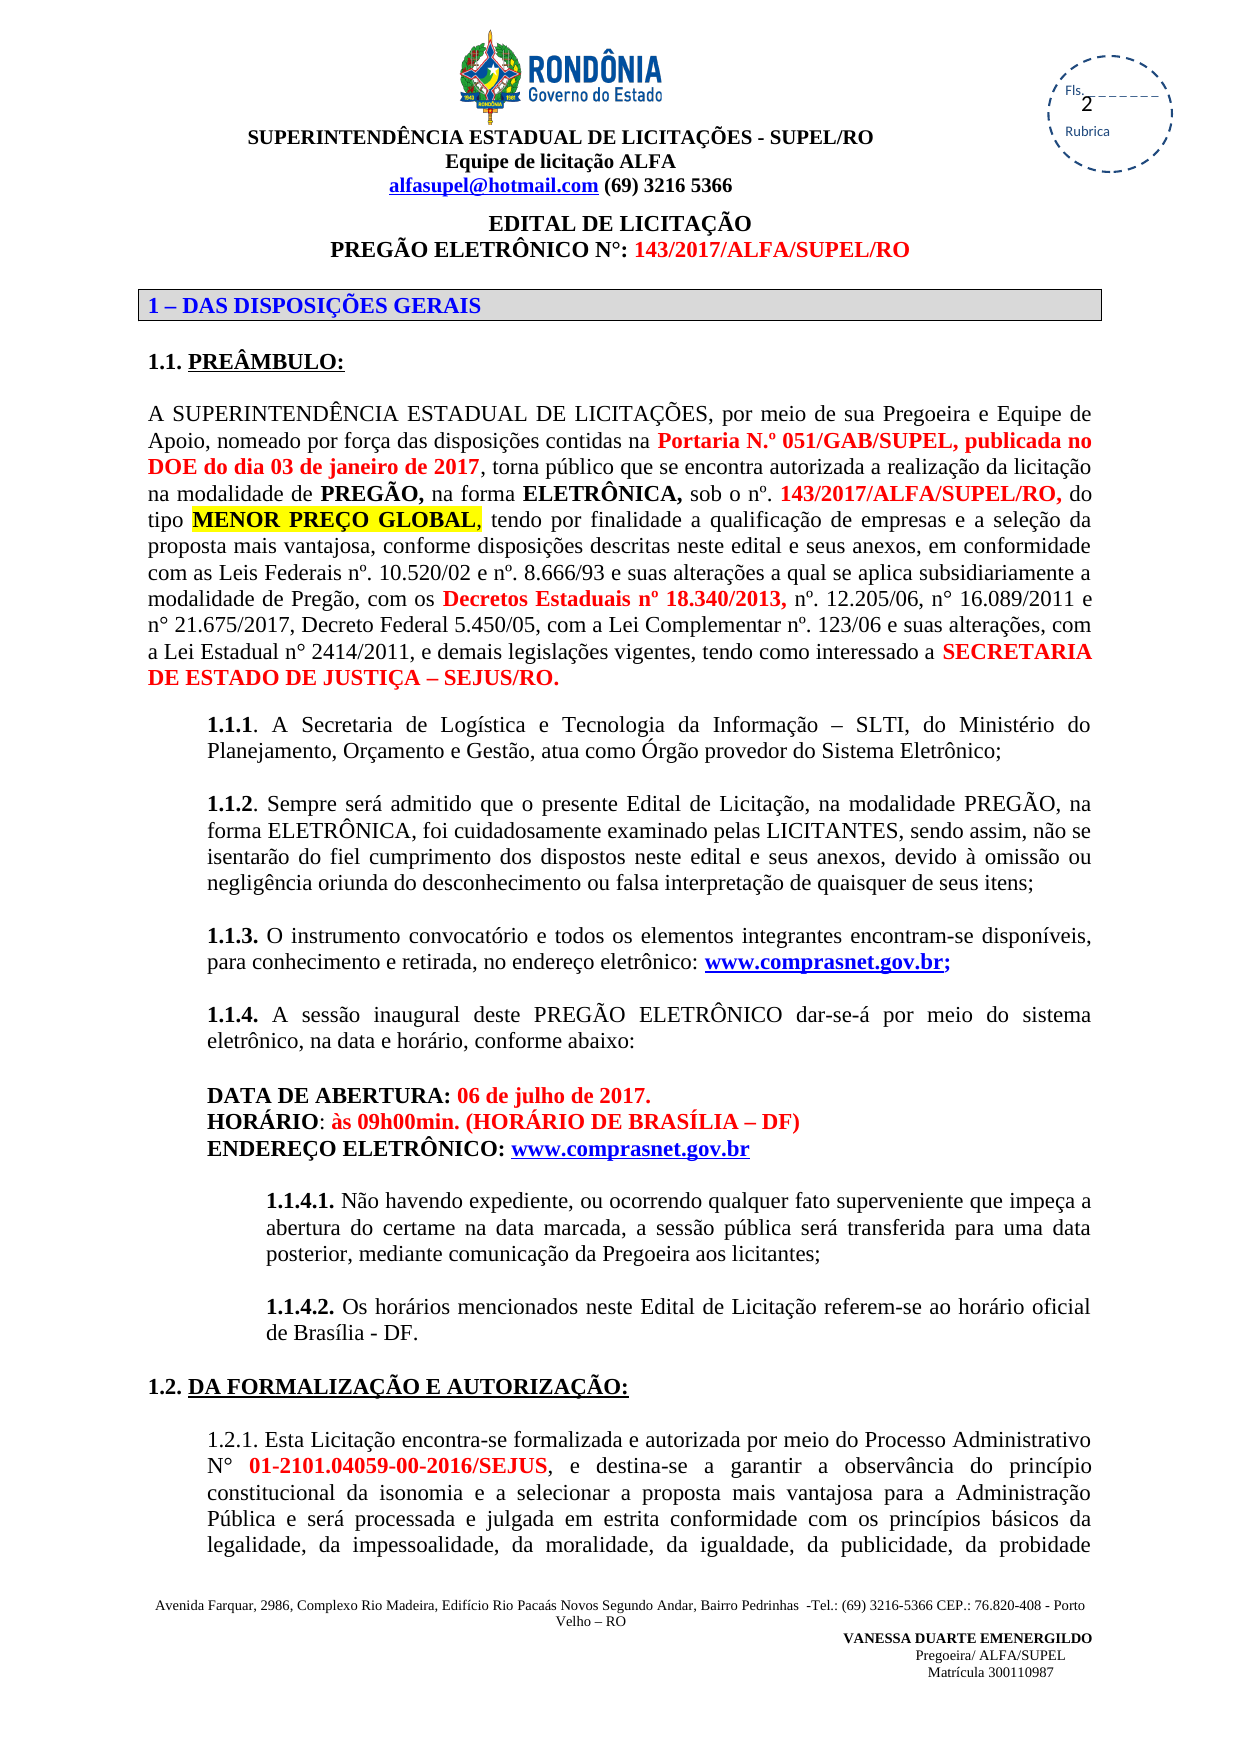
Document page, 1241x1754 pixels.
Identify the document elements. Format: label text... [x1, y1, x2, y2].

picture [459, 29, 662, 125]
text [207, 1426, 1092, 1558]
text 1.1.2. Sempre será admitido que o presente Edital de Licitação, na modalidade PREGÃO, na forma ELETRÔNICA, foi cuidadosamente examinado pelas LICITANTES, sendo assim, não se isentarão do fiel cumprimento dos dispostos neste edital e seus anexos, devido à omissão ou negligência oriunda do desconhecimento ou falsa interpretação de quaisquer de seus itens; [207, 790, 1092, 896]
text 1.1.4.2. Os horários mencionados neste Edital de Licitação referem-se ao horário oficial de Brasília - DF. [266, 1293, 1092, 1345]
text 1.1.1. A Secretaria de Logística e Tecnologia da Informação – SLTI, do Ministério do Planejamento, Orçamento e Gestão, atua como Órgão provedor do Sistema Eletrônico; [207, 711, 1092, 764]
text 1.1.4.1. Não havendo expediente, ou ocorrendo qualquer fato superveniente que impeça a abertura do certame na data marcada, a sessão pública será transferida para uma data posterior, mediante comunicação da Pregoeira aos licitantes; [266, 1187, 1092, 1266]
text HORÁRIO: às 09h00min. (HORÁRIO DE BRASÍLIA – DF) [207, 1108, 1092, 1134]
text 1 – DAS DISPOSIÇÕES GERAIS [139, 290, 1101, 320]
text ENDEREÇO ELETRÔNICO: www.comprasnet.gov.br [207, 1134, 1092, 1161]
text EDITAL DE LICITAÇÃO [148, 210, 1092, 236]
text 1.2. DA FORMALIZAÇÃO E AUTORIZAÇÃO: [148, 1373, 1092, 1400]
text DATA DE ABERTURA: 06 de julho de 2017. [207, 1082, 1092, 1108]
text PREGÃO ELETRÔNICO N°: 143/2017/ALFA/SUPEL/RO [148, 236, 1092, 262]
text A SUPERINTENDÊNCIA ESTADUAL DE LICITAÇÕES, por meio de sua Pregoeira e Equipe de Apoio, nomeado por força das disposições contidas na Portaria N.º 051/GAB/SUPEL, publicada no DOE do dia 03 de janeiro de 2017, torna público que se encontra autorizada a realização da licitação na modalidade de PREGÃO, na forma ELETRÔNICA, sob o nº. 143/2017/ALFA/SUPEL/RO, do tipo MENOR PREÇO GLOBAL, tendo por finalidade a qualificação de empresas e a seleção da proposta mais vantajosa, conforme disposições descritas neste edital e seus anexos, em conformidade com as Leis Federais nº. 10.520/02 e nº. 8.666/93 e suas alterações a qual se aplica subsidiariamente a modalidade de Pregão, com os Decretos Estaduais nº 18.340/2013, nº. 12.205/06, n° 16.089/2011 e n° 21.675/2017, Decreto Federal 5.450/05, com a Lei Complementar nº. 123/06 e suas alterações, com a Lei Estadual n° 2414/2011, e demais legislações vigentes, tendo como interessado a SECRETARIA DE ESTADO DE JUSTIÇA – SEJUS/RO. [148, 401, 1092, 690]
text 1.1.4. A sessão inaugural deste PREGÃO ELETRÔNICO dar-se-á por meio do sistema eletrônico, na data e horário, conforme abaixo: [207, 1001, 1092, 1054]
text 1.1. PREÂMBULO: [148, 348, 1092, 374]
text 1.1.3. O instrumento convocatório e todos os elementos integrantes encontram-se disponíveis, para conhecimento e retirada, no endereço eletrônico: www.comprasnet.gov.br; [207, 922, 1092, 975]
